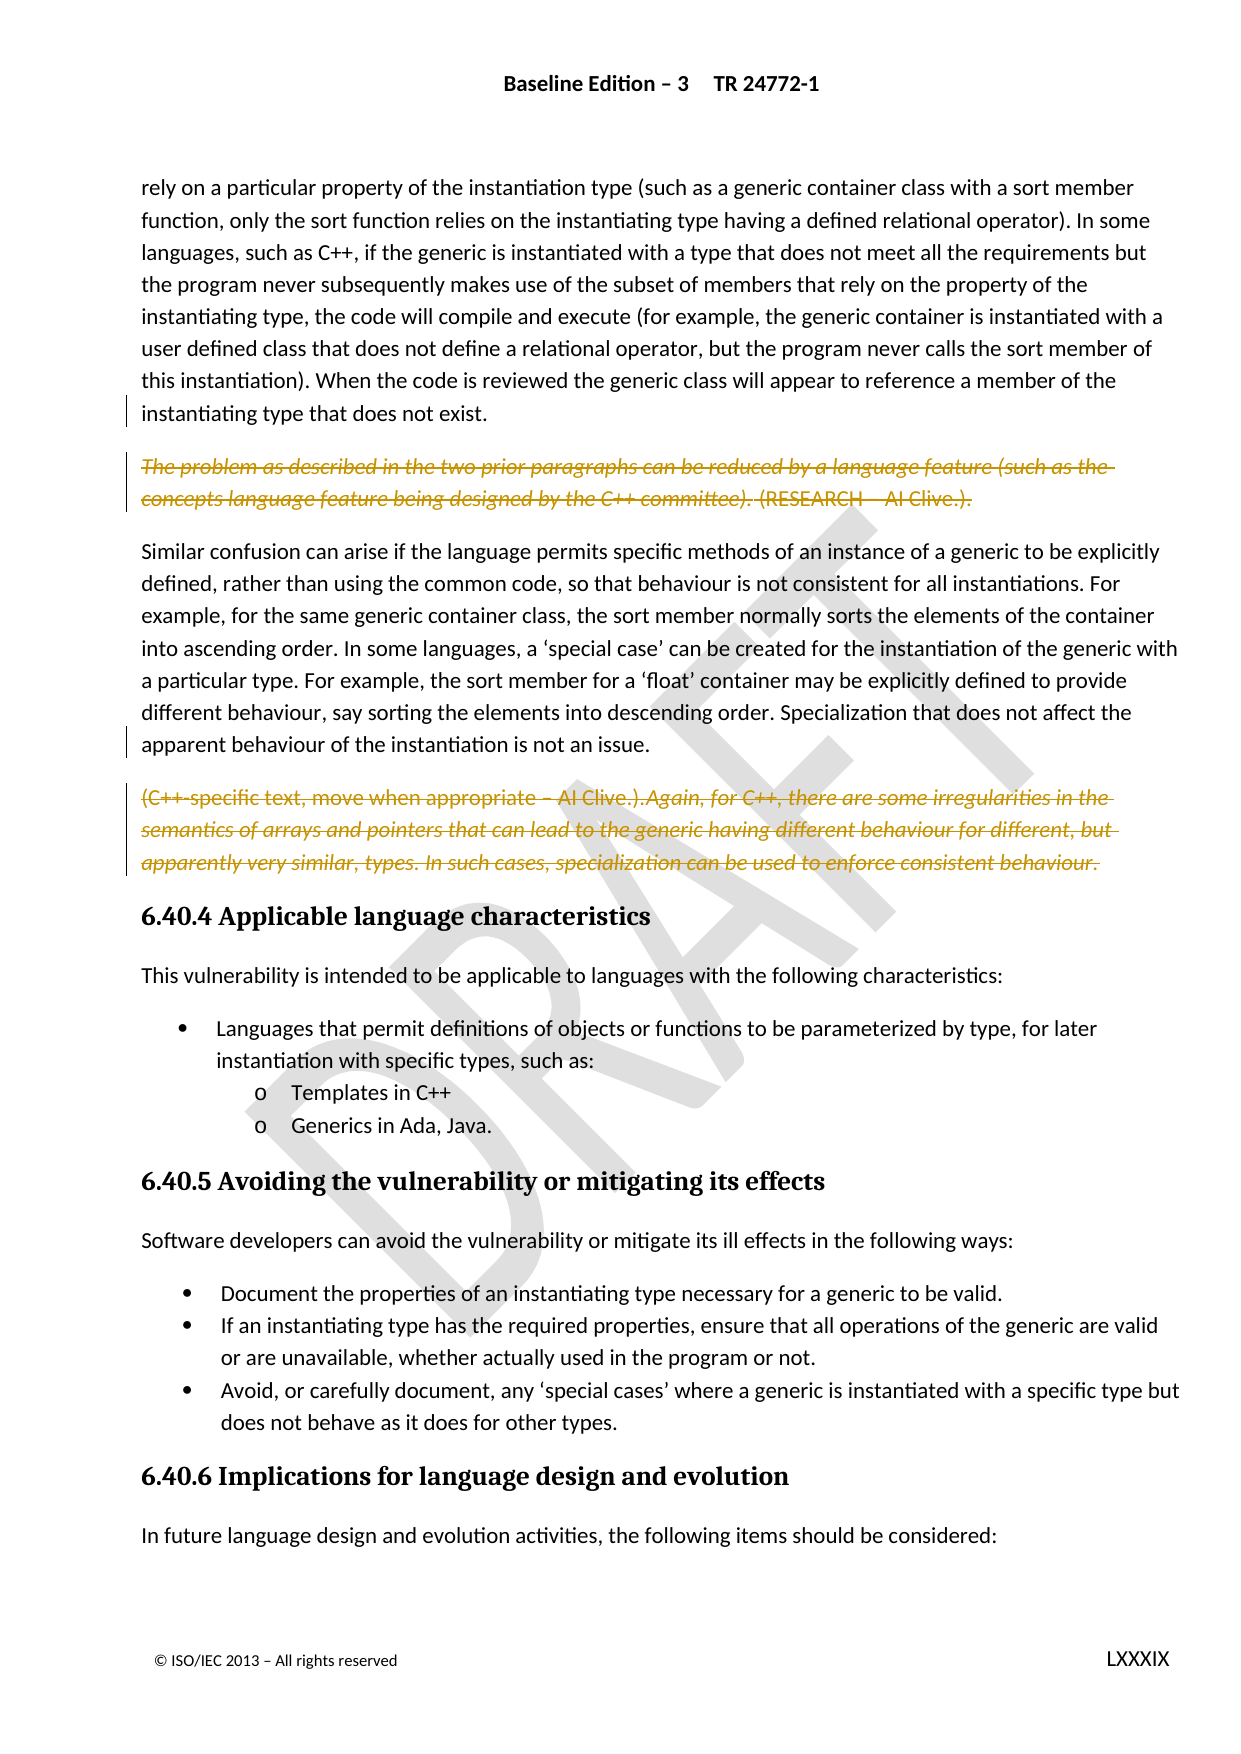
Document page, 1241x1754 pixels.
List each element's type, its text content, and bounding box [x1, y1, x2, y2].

list Document the properties of an instantiating type necessary for a generic to be valid. [183, 1279, 1182, 1307]
text This vulnerability is intended to be applicable to languages with the following characteristics: [141, 961, 1182, 989]
text Software developers can avoid the vulnerability or mitigate its ill effects in the following ways: [141, 1226, 1182, 1254]
list Generics in Ada, Java. [253, 1112, 1182, 1141]
subtitle 6.40.5 Avoiding the vulnerability or mitigating its effects [141, 1166, 1182, 1197]
list Avoid, or carefully document, any ‘special cases’ where a generic is instantiated with a specific type but does not behave as it does for other types. [183, 1376, 1182, 1436]
text In future language design and evolution activities, the following items should be considered: [141, 1521, 1182, 1549]
list If an instantiating type has the required properties, ensure that all operations of the generic are valid or are unavailable, whether actually used in the program or not. [183, 1311, 1182, 1372]
text Similar confusion can arise if the language permits specific methods of an instance of a generic to be explicitly defined, rather than using the common code, so that behaviour is not consistent for all instantiations. For example, for the same generic container class, the sort member normally sorts the elements of the container into ascending order. In some languages, a ‘special case’ can be created for the instantiation of the generic with a particular type. For example, the sort member for a ‘float’ container may be explicitly defined to provide different behaviour, say sorting the elements into descending order. Specialization that does not affect the apparent behaviour of the instantiation is not an issue. [141, 537, 1182, 758]
list Languages that permit definitions of objects or functions to be parameterized by type, for later instantiation with specific types, such as: [178, 1014, 1182, 1074]
subtitle 6.40.4 Applicable language characteristics [141, 901, 1182, 932]
subtitle 6.40.6 Implications for language design and evolution [141, 1461, 1182, 1492]
list Templates in C++ [253, 1078, 1182, 1107]
